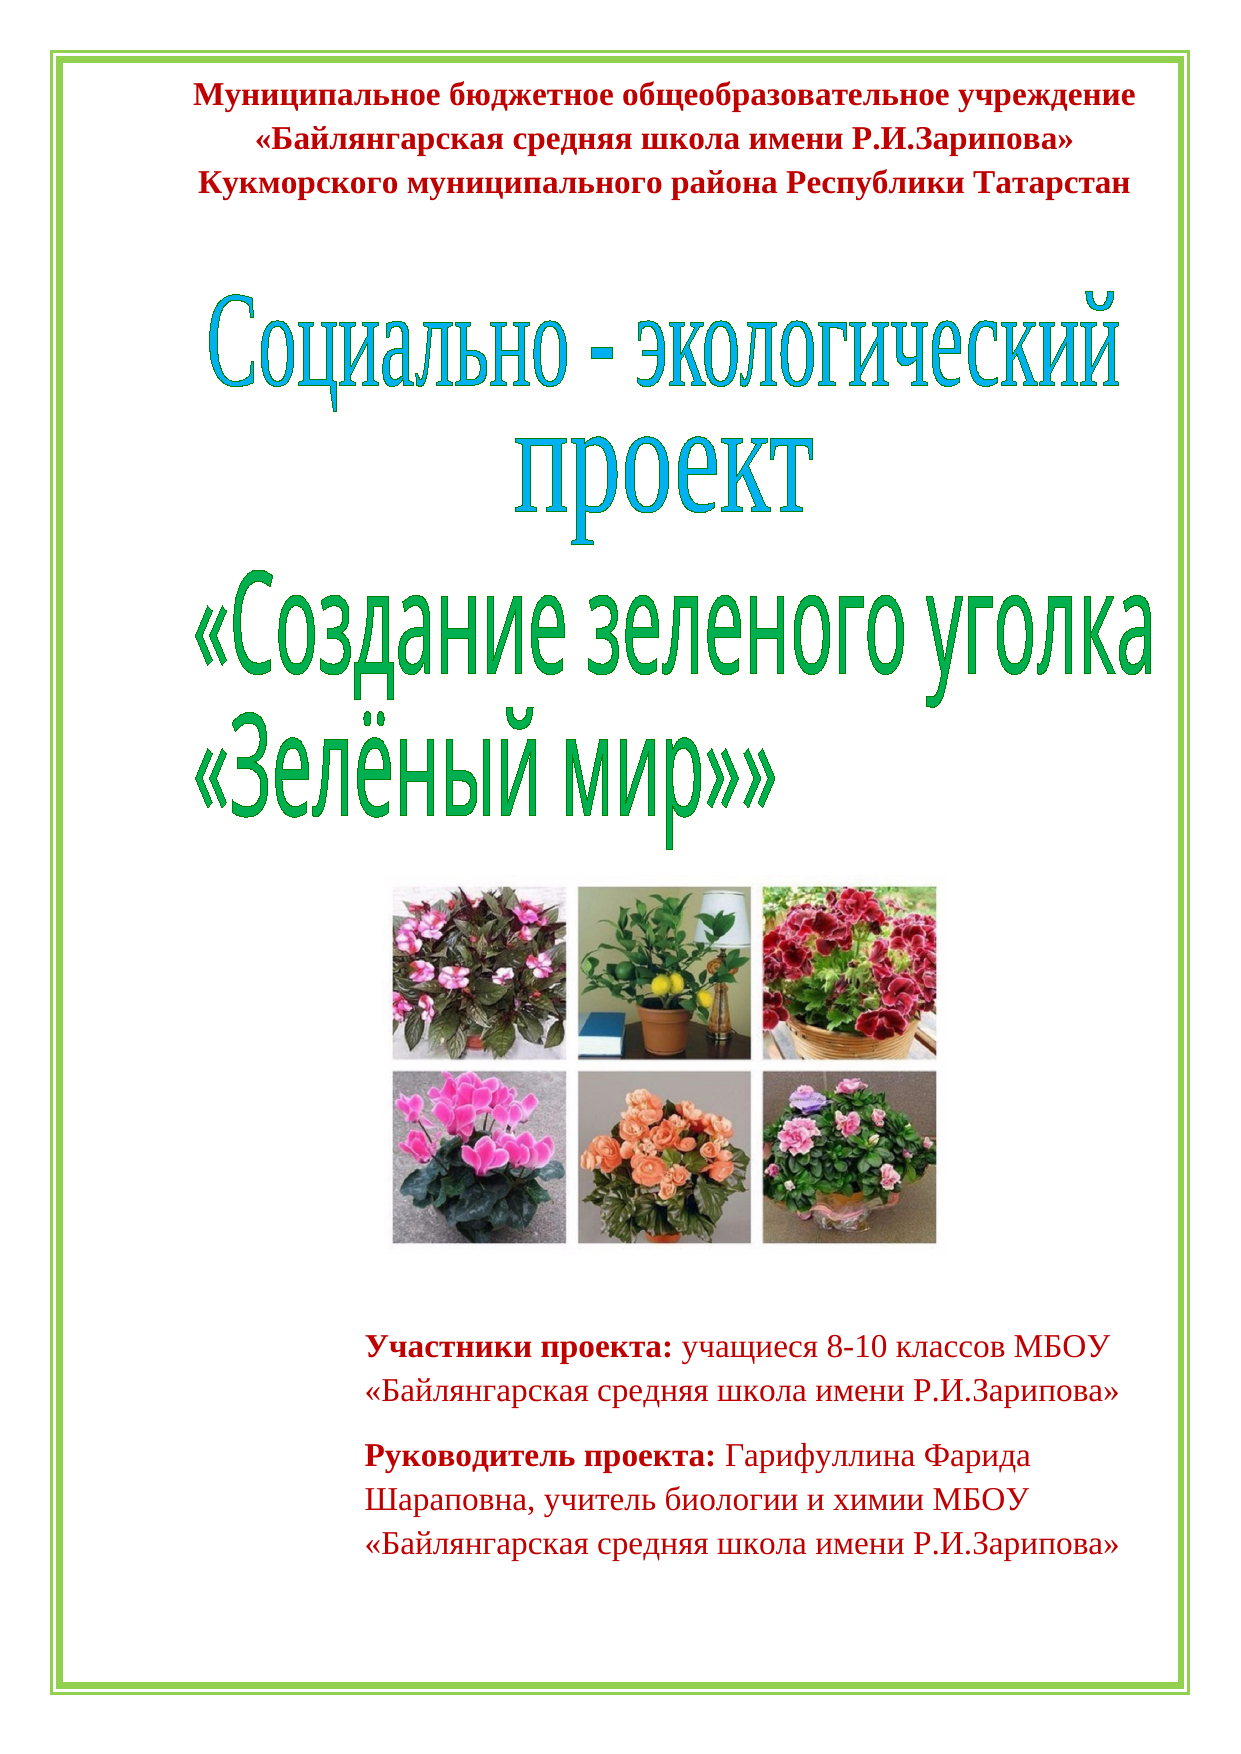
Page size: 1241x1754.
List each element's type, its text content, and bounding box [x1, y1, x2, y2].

picture [381, 875, 948, 1255]
text Муниципальное бюджетное общеобразовательное учреждение «Байлянгарская средняя школа имени Р.И.Зарипова» Кукморского муниципального района Республики Татарстан [177, 74, 1152, 200]
